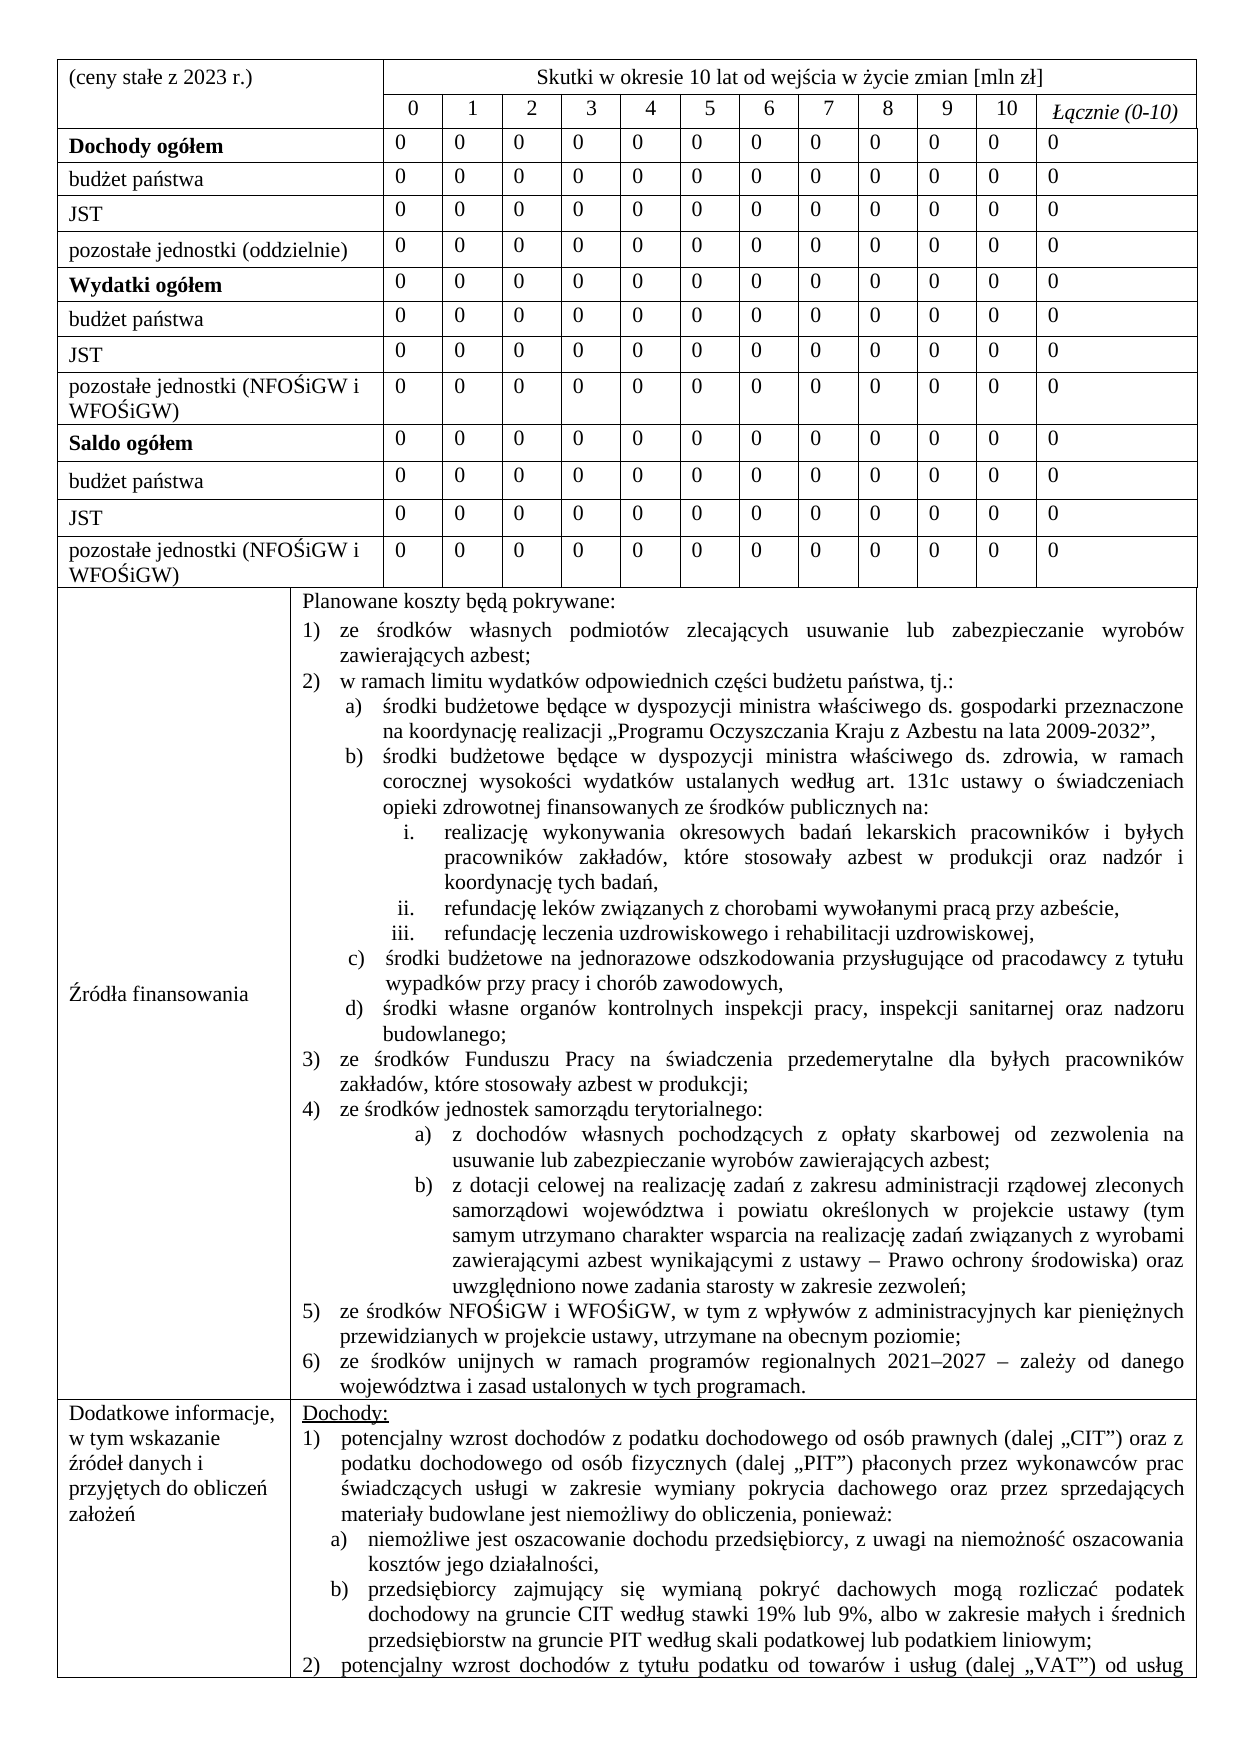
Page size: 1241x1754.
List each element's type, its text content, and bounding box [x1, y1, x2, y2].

table_cell 0 [443, 537, 502, 587]
table_cell 0 [859, 268, 917, 301]
table_cell 0 [918, 129, 976, 162]
table_cell 0 [740, 462, 798, 499]
table_cell 0 [918, 232, 976, 267]
table_cell 0 [384, 462, 442, 499]
table_cell 2 [503, 95, 561, 128]
table_cell 0 [443, 129, 502, 162]
table_cell 0 [503, 462, 561, 499]
table_cell 0 [562, 337, 620, 372]
table_cell pozostałe jednostki (oddzielnie) [58, 232, 383, 267]
table_cell 7 [799, 95, 858, 128]
table_cell 0 [1037, 196, 1197, 231]
table_cell 0 [503, 500, 561, 536]
table_cell Planowane koszty będą pokrywane: ze środków własnych podmiotów zlecających usuwanie lub zabezpieczanie wyrobów zawierających azbest; w ramach limitu wydatków odpowiednich części budżetu państwa, tj.: środki budżetowe będące w dyspozycji ministra właściwego ds. gospodarki przeznaczone na koordynację realizacji „Programu Oczyszczania Kraju z Azbestu na lata 2009-2032”, środki budżetowe będące w dyspozycji ministra właściwego ds. zdrowia, w ramach corocznej wysokości wydatków ustalanych według art. 131c ustawy o świadczeniach opieki zdrowotnej finansowanych ze środków publicznych na: realizację wykonywania okresowych badań lekarskich pracowników i byłych pracowników zakładów, które stosowały azbest w produkcji oraz nadzór i koordynację tych badań, refundację leków związanych z chorobami wywołanymi pracą przy azbeście, refundację leczenia uzdrowiskowego i rehabilitacji uzdrowiskowej, środki budżetowe na jednorazowe odszkodowania przysługujące od pracodawcy z tytułu wypadków przy pracy i chorób zawodowych, środki własne organów kontrolnych inspekcji pracy, inspekcji sanitarnej oraz nadzoru budowlanego; ze środków Funduszu Pracy na świadczenia przedemerytalne dla byłych pracowników zakładów, które stosowały azbest w produkcji; ze środków jednostek samorządu terytorialnego: z dochodów własnych pochodzących z opłaty skarbowej od zezwolenia na usuwanie lub zabezpieczanie wyrobów zawierających azbest; z dotacji celowej na realizację zadań z zakresu administracji rządowej zleconych samorządowi województwa i powiatu określonych w projekcie ustawy (tym samym utrzymano charakter wsparcia na realizację zadań związanych z wyrobami zawierającymi azbest wynikającymi z ustawy – Prawo ochrony środowiska) oraz uwzględniono nowe zadania starosty w zakresie zezwoleń; ze środków NFOŚiGW i WFOŚiGW, w tym z wpływów z administracyjnych kar pieniężnych przewidzianych w projekcie ustawy, utrzymane na obecnym poziomie; ze środków unijnych w ramach programów regionalnych 2021–2027 – zależy od danego województwa i zasad ustalonych w tych programach. [291, 588, 1196, 1399]
table_cell 0 [384, 337, 442, 372]
table_cell 0 [1037, 302, 1197, 336]
table_cell 0 [443, 500, 502, 536]
table_cell 0 [621, 537, 680, 587]
table_cell Łącznie (0-10) [1037, 95, 1196, 128]
table_cell 0 [562, 425, 620, 461]
table_cell 0 [1037, 462, 1197, 499]
table_cell 0 [740, 373, 798, 424]
table_cell pozostałe jednostki (NFOŚiGW i WFOŚiGW) [58, 373, 383, 424]
table_cell 0 [503, 196, 561, 231]
table_cell 0 [1037, 163, 1197, 195]
table_cell 0 [621, 163, 680, 195]
table_cell Wydatki ogółem [58, 268, 383, 301]
table_cell 0 [562, 537, 620, 587]
table_cell 0 [562, 163, 620, 195]
table_cell Dochody ogółem [58, 129, 383, 162]
table_cell Saldo ogółem [58, 425, 383, 461]
table_cell 0 [918, 196, 976, 231]
table_cell 0 [799, 129, 858, 162]
table_cell 0 [562, 373, 620, 424]
table_cell 1 [443, 95, 502, 128]
table_cell 0 [859, 425, 917, 461]
table_cell 0 [799, 537, 858, 587]
table_cell 0 [859, 337, 917, 372]
table_cell 0 [443, 425, 502, 461]
table_cell 0 [503, 163, 561, 195]
table_cell 0 [740, 232, 798, 267]
table_cell 0 [740, 163, 798, 195]
table_cell 0 [977, 302, 1036, 336]
table_cell 0 [799, 268, 858, 301]
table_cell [291, 1400, 1196, 1677]
table_cell 0 [621, 425, 680, 461]
table_cell 0 [384, 425, 442, 461]
table_cell 0 [1037, 232, 1197, 267]
table_cell 0 [621, 302, 680, 336]
table_cell 0 [918, 163, 976, 195]
table_cell 0 [799, 373, 858, 424]
table_cell 0 [681, 425, 739, 461]
table_cell 0 [859, 537, 917, 587]
table_cell 0 [681, 268, 739, 301]
table_cell 0 [740, 302, 798, 336]
table_cell 0 [443, 302, 502, 336]
table_cell 0 [977, 129, 1036, 162]
table_cell 0 [384, 232, 442, 267]
table_cell Źródła finansowania [58, 588, 290, 1399]
table_cell 0 [740, 500, 798, 536]
table_cell 0 [681, 373, 739, 424]
table_cell 0 [621, 337, 680, 372]
table_cell 0 [799, 302, 858, 336]
table_cell 0 [384, 163, 442, 195]
table_cell 0 [799, 232, 858, 267]
table_cell 0 [503, 129, 561, 162]
table_cell 0 [859, 232, 917, 267]
table_cell 0 [859, 196, 917, 231]
table_cell 0 [799, 196, 858, 231]
table_cell 0 [681, 129, 739, 162]
table_cell 0 [1037, 537, 1197, 587]
table_cell 0 [1037, 500, 1197, 536]
table_cell 0 [977, 337, 1036, 372]
table_cell JST [58, 196, 383, 231]
table_cell 4 [621, 95, 680, 128]
table_cell 0 [859, 500, 917, 536]
table_cell 0 [443, 268, 502, 301]
table_cell 0 [1037, 425, 1197, 461]
table_cell 0 [562, 302, 620, 336]
table_cell 0 [859, 373, 917, 424]
table_cell 0 [740, 196, 798, 231]
table_cell 0 [443, 232, 502, 267]
table_cell 0 [384, 500, 442, 536]
table_cell 0 [977, 462, 1036, 499]
table_cell 0 [681, 196, 739, 231]
table_cell 0 [1037, 337, 1197, 372]
table_cell 0 [681, 462, 739, 499]
table_cell 0 [562, 196, 620, 231]
table_cell 8 [859, 95, 917, 128]
table_cell JST [58, 500, 383, 536]
table_cell pozostałe jednostki (NFOŚiGW i WFOŚiGW) [58, 537, 383, 587]
table_cell 0 [918, 500, 976, 536]
table_cell 9 [918, 95, 976, 128]
table_cell 0 [799, 425, 858, 461]
table_cell 0 [443, 163, 502, 195]
table_cell 0 [621, 462, 680, 499]
table_cell 0 [384, 373, 442, 424]
table_cell 0 [443, 196, 502, 231]
table_cell 0 [977, 163, 1036, 195]
table_cell 0 [918, 373, 976, 424]
table_cell 0 [384, 95, 442, 128]
table_cell 0 [384, 537, 442, 587]
table_cell 0 [621, 268, 680, 301]
table_cell 0 [977, 500, 1036, 536]
table_cell JST [58, 337, 383, 372]
table_cell 0 [977, 537, 1036, 587]
table_cell 3 [562, 95, 620, 128]
table_cell 0 [562, 500, 620, 536]
table_cell 0 [621, 232, 680, 267]
table_cell 0 [918, 302, 976, 336]
table_cell 0 [621, 373, 680, 424]
table_cell 0 [503, 268, 561, 301]
table_cell Skutki w okresie 10 lat od wejścia w życie zmian [mln zł] [384, 60, 1196, 94]
table_cell 0 [918, 337, 976, 372]
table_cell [58, 1400, 290, 1677]
table_cell 0 [918, 537, 976, 587]
table_cell 0 [740, 537, 798, 587]
table_cell 0 [859, 163, 917, 195]
table_cell 0 [384, 302, 442, 336]
table_cell 0 [1037, 129, 1197, 162]
table_cell 6 [740, 95, 798, 128]
table_cell 0 [621, 500, 680, 536]
table_cell 0 [859, 462, 917, 499]
table_cell 0 [681, 302, 739, 336]
table_cell 0 [977, 268, 1036, 301]
table_cell 0 [681, 500, 739, 536]
table_cell 0 [503, 337, 561, 372]
table_cell 0 [799, 337, 858, 372]
table_cell 0 [977, 196, 1036, 231]
table_cell 0 [681, 232, 739, 267]
table_cell 0 [503, 373, 561, 424]
table_cell 0 [443, 462, 502, 499]
table_cell budżet państwa [58, 163, 383, 195]
table_cell 0 [503, 232, 561, 267]
table_cell 5 [681, 95, 739, 128]
table_cell 0 [799, 500, 858, 536]
table_cell 0 [799, 462, 858, 499]
table_cell 0 [384, 196, 442, 231]
table_cell 0 [681, 337, 739, 372]
table_cell budżet państwa [58, 462, 383, 499]
table_cell 0 [621, 129, 680, 162]
table_cell (ceny stałe z 2023 r.) [58, 60, 383, 128]
table_cell 0 [977, 425, 1036, 461]
table_cell 0 [503, 537, 561, 587]
table_cell 0 [1037, 373, 1197, 424]
table_cell 0 [562, 129, 620, 162]
table_cell 0 [562, 232, 620, 267]
table_cell 10 [977, 95, 1036, 128]
table_cell 0 [503, 302, 561, 336]
table_cell 0 [384, 129, 442, 162]
table_cell 0 [740, 129, 798, 162]
table_cell 0 [443, 373, 502, 424]
table_cell 0 [443, 337, 502, 372]
table_cell 0 [1037, 268, 1197, 301]
table_cell 0 [740, 337, 798, 372]
table_cell 0 [740, 425, 798, 461]
table_cell 0 [859, 302, 917, 336]
table_cell 0 [918, 268, 976, 301]
table_cell budżet państwa [58, 302, 383, 336]
table_cell 0 [562, 462, 620, 499]
table_cell 0 [977, 373, 1036, 424]
table_cell 0 [681, 537, 739, 587]
table_cell 0 [918, 462, 976, 499]
table_cell 0 [799, 163, 858, 195]
table_cell 0 [562, 268, 620, 301]
table_cell 0 [740, 268, 798, 301]
table_cell 0 [503, 425, 561, 461]
table_cell 0 [918, 425, 976, 461]
table_cell 0 [859, 129, 917, 162]
table_cell 0 [621, 196, 680, 231]
table_cell 0 [681, 163, 739, 195]
table_cell 0 [977, 232, 1036, 267]
table_cell 0 [384, 268, 442, 301]
